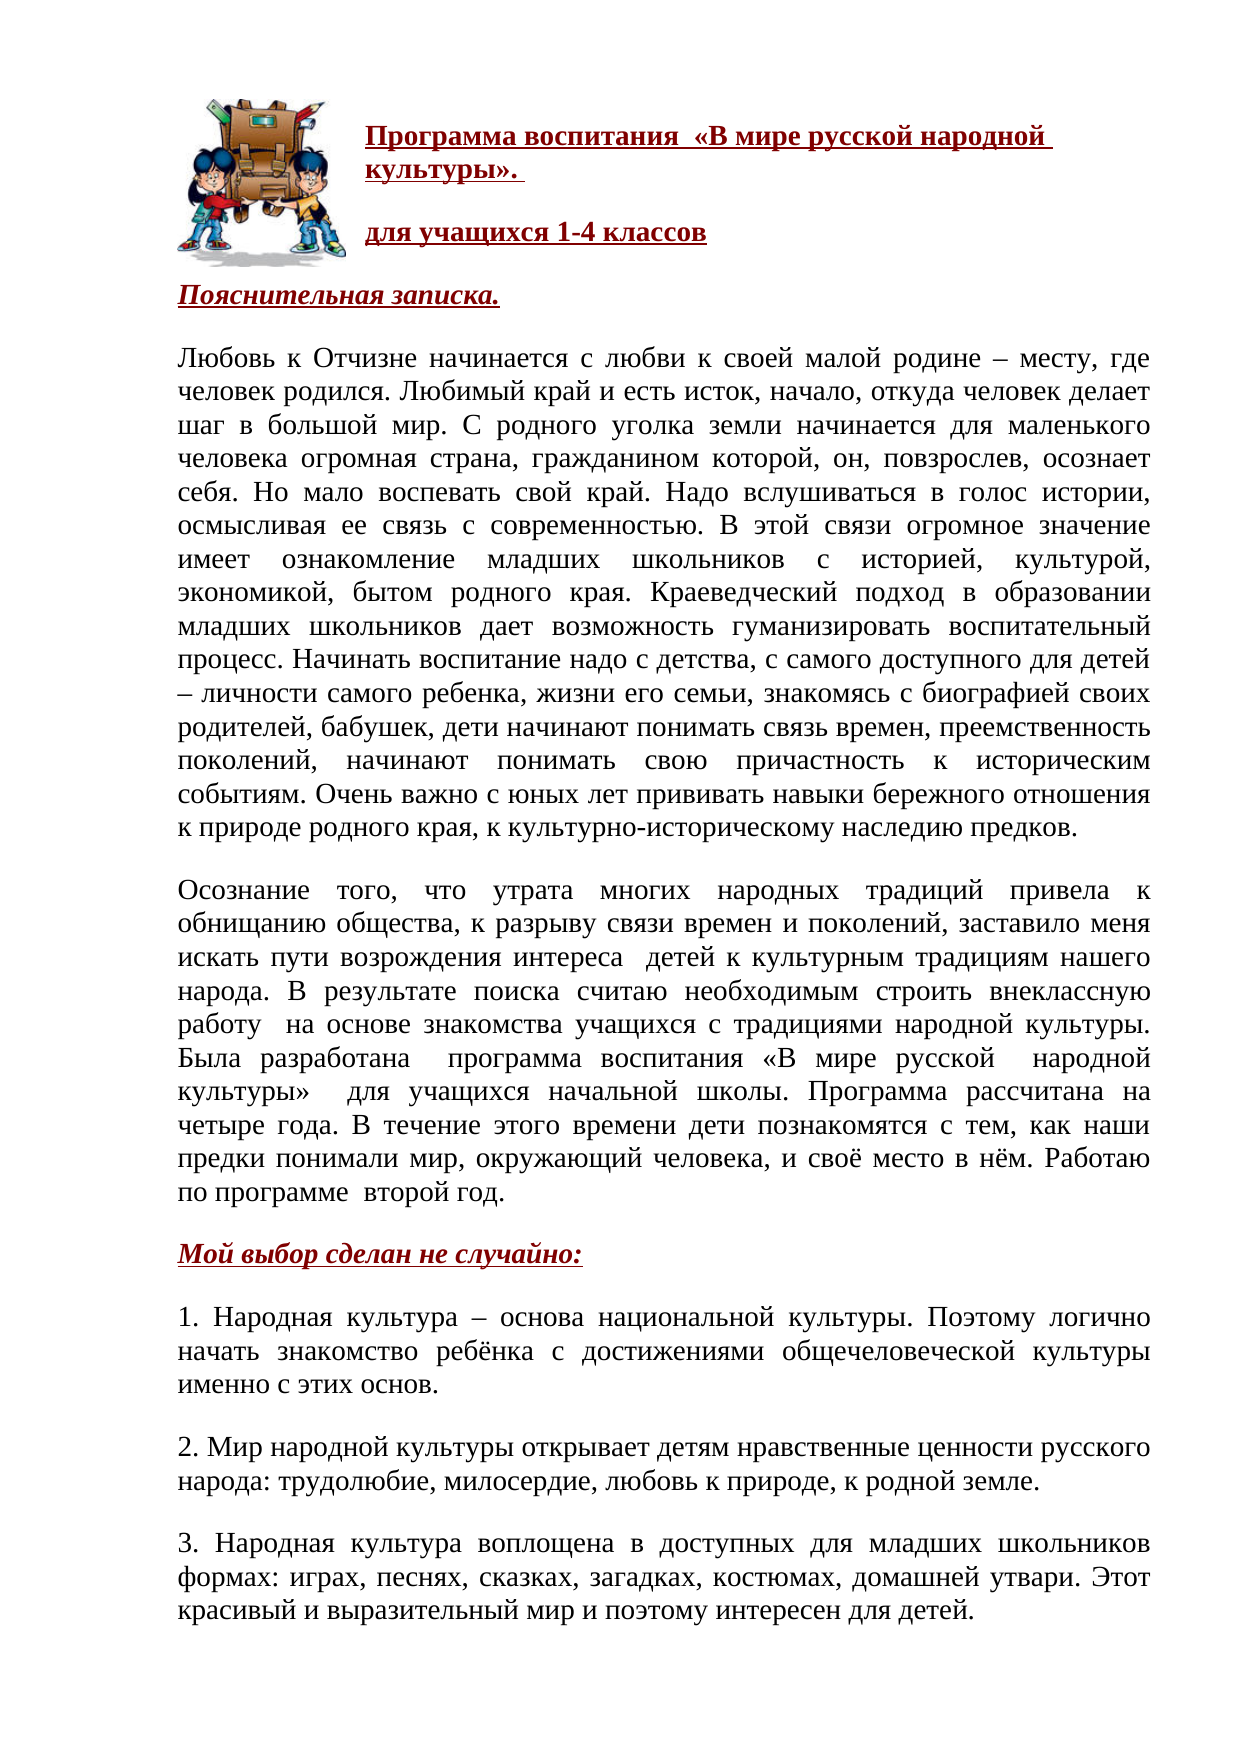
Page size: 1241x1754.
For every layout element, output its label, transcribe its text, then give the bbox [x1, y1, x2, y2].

text Пояснительная записка. [177, 277, 1152, 311]
text 3. Народная культура воплощена в доступных для младших школьников формах: играх, песнях, сказках, загадках, костюмах, домашней утвари. Этот красивый и выразительный мир и поэтому интересен для детей. [177, 1525, 1152, 1626]
text Мой выбор сделан не случайно: [177, 1237, 1152, 1270]
text Программа воспитания «В мире русской народной культуры». [177, 118, 1152, 185]
picture [177, 99, 346, 118]
text 2. Мир народной культуры открывает детям нравственные ценности русского народа: трудолюбие, милосердие, любовь к природе, к родной земле. [177, 1429, 1152, 1496]
text Осознание того, что утрата многих народных традиций привела к обнищанию общества, к разрыву связи времен и поколений, заставило меня искать пути возрождения интереса детей к культурным традициям нашего народа. В результате поиска считаю необходимым строить внеклассную работу на основе знакомства учащихся с традициями народной культуры. Была разработана программа воспитания «В мире русской народной культуры» для учащихся начальной школы. Программа рассчитана на четыре года. В течение этого времени дети познакомятся с тем, как наши предки понимали мир, окружающий человека, и своё место в нём. Работаю по программе второй год. [177, 872, 1152, 1207]
text Любовь к Отчизне начинается с любви к своей малой родине – месту, где человек родился. Любимый край и есть исток, начало, откуда человек делает шаг в большой мир. С родного уголка земли начинается для маленького человека огромная страна, гражданином которой, он, повзрослев, осознает себя. Но мало воспевать свой край. Надо вслушиваться в голос истории, осмысливая ее связь с современностью. В этой связи огромное значение имеет ознакомление младших школьников с историей, культурой, экономикой, бытом родного края. Краеведческий подход в образовании младших школьников дает возможность гуманизировать воспитательный процесс. Начинать воспитание надо с детства, с самого доступного для детей – личности самого ребенка, жизни его семьи, знакомясь с биографией своих родителей, бабушек, дети начинают понимать связь времен, преемственность поколений, начинают понимать свою причастность к историческим событиям. Очень важно с юных лет прививать навыки бережного отношения к природе родного края, к культурно-историческому наследию предков. [177, 340, 1152, 843]
picture [177, 185, 346, 214]
text для учащихся 1-4 классов [177, 214, 1152, 248]
text 1. Народная культура – основа национальной культуры. Поэтому логично начать знакомство ребёнка с достижениями общечеловеческой культуры именно с этих основ. [177, 1299, 1152, 1400]
picture [177, 248, 346, 267]
